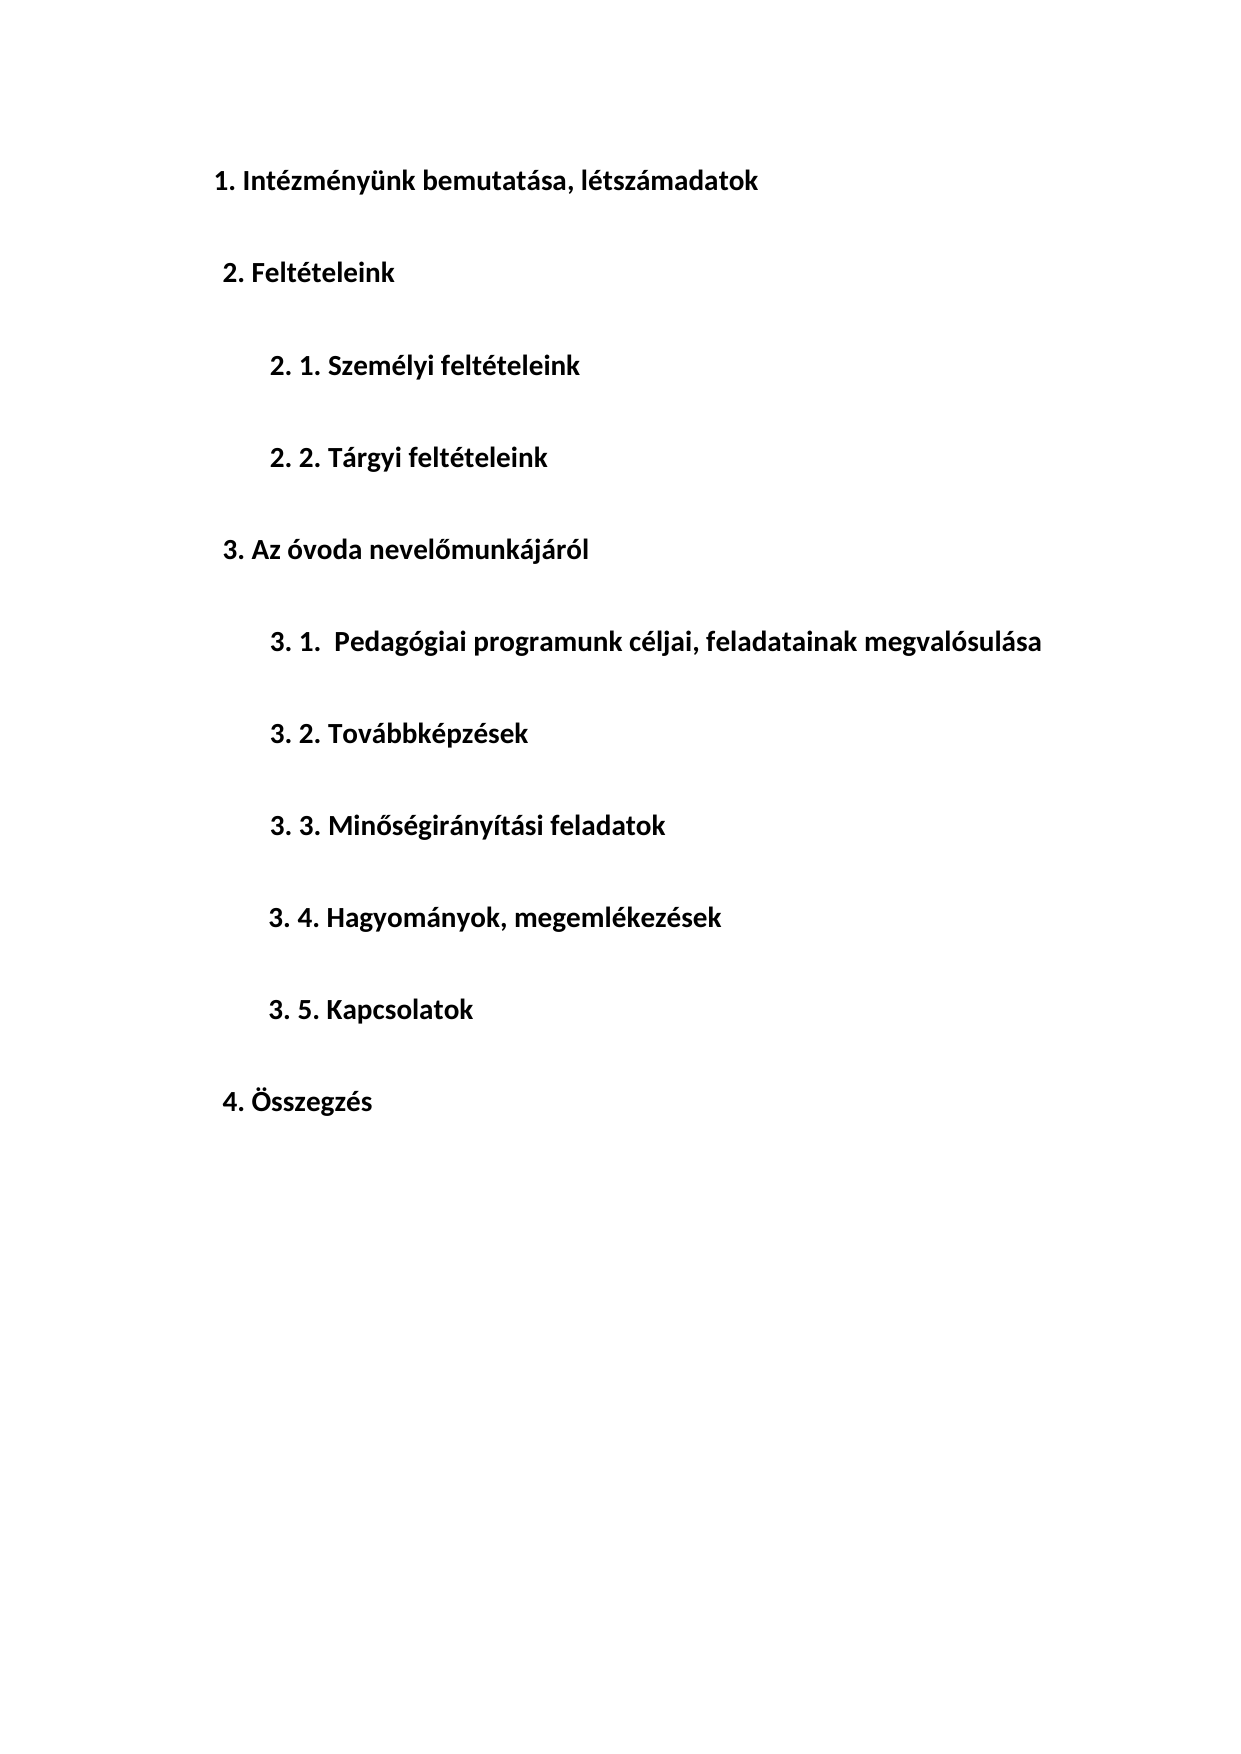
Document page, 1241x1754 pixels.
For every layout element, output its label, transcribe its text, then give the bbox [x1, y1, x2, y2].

text 4. Összegzés [222, 1083, 1093, 1119]
text 2. 2. Tárgyi feltételeink [185, 439, 1093, 474]
text 1. Intézményünk bemutatása, létszámadatok [148, 162, 1093, 198]
text 3. 4. Hagyományok, megemlékezések [222, 899, 1093, 935]
text 2. Feltételeink [222, 254, 1093, 290]
text 3. 1. Pedagógiai programunk céljai, feladatainak megvalósulása [269, 623, 1093, 658]
text 3. 2. Továbbképzések [269, 715, 1093, 751]
text 2. 1. Személyi feltételeink [185, 347, 1093, 382]
text 3. 5. Kapcsolatok [222, 991, 1093, 1027]
text 3. 3. Minőségirányítási feladatok [269, 807, 1093, 843]
text 3. Az óvoda nevelőmunkájáról [222, 531, 1093, 566]
